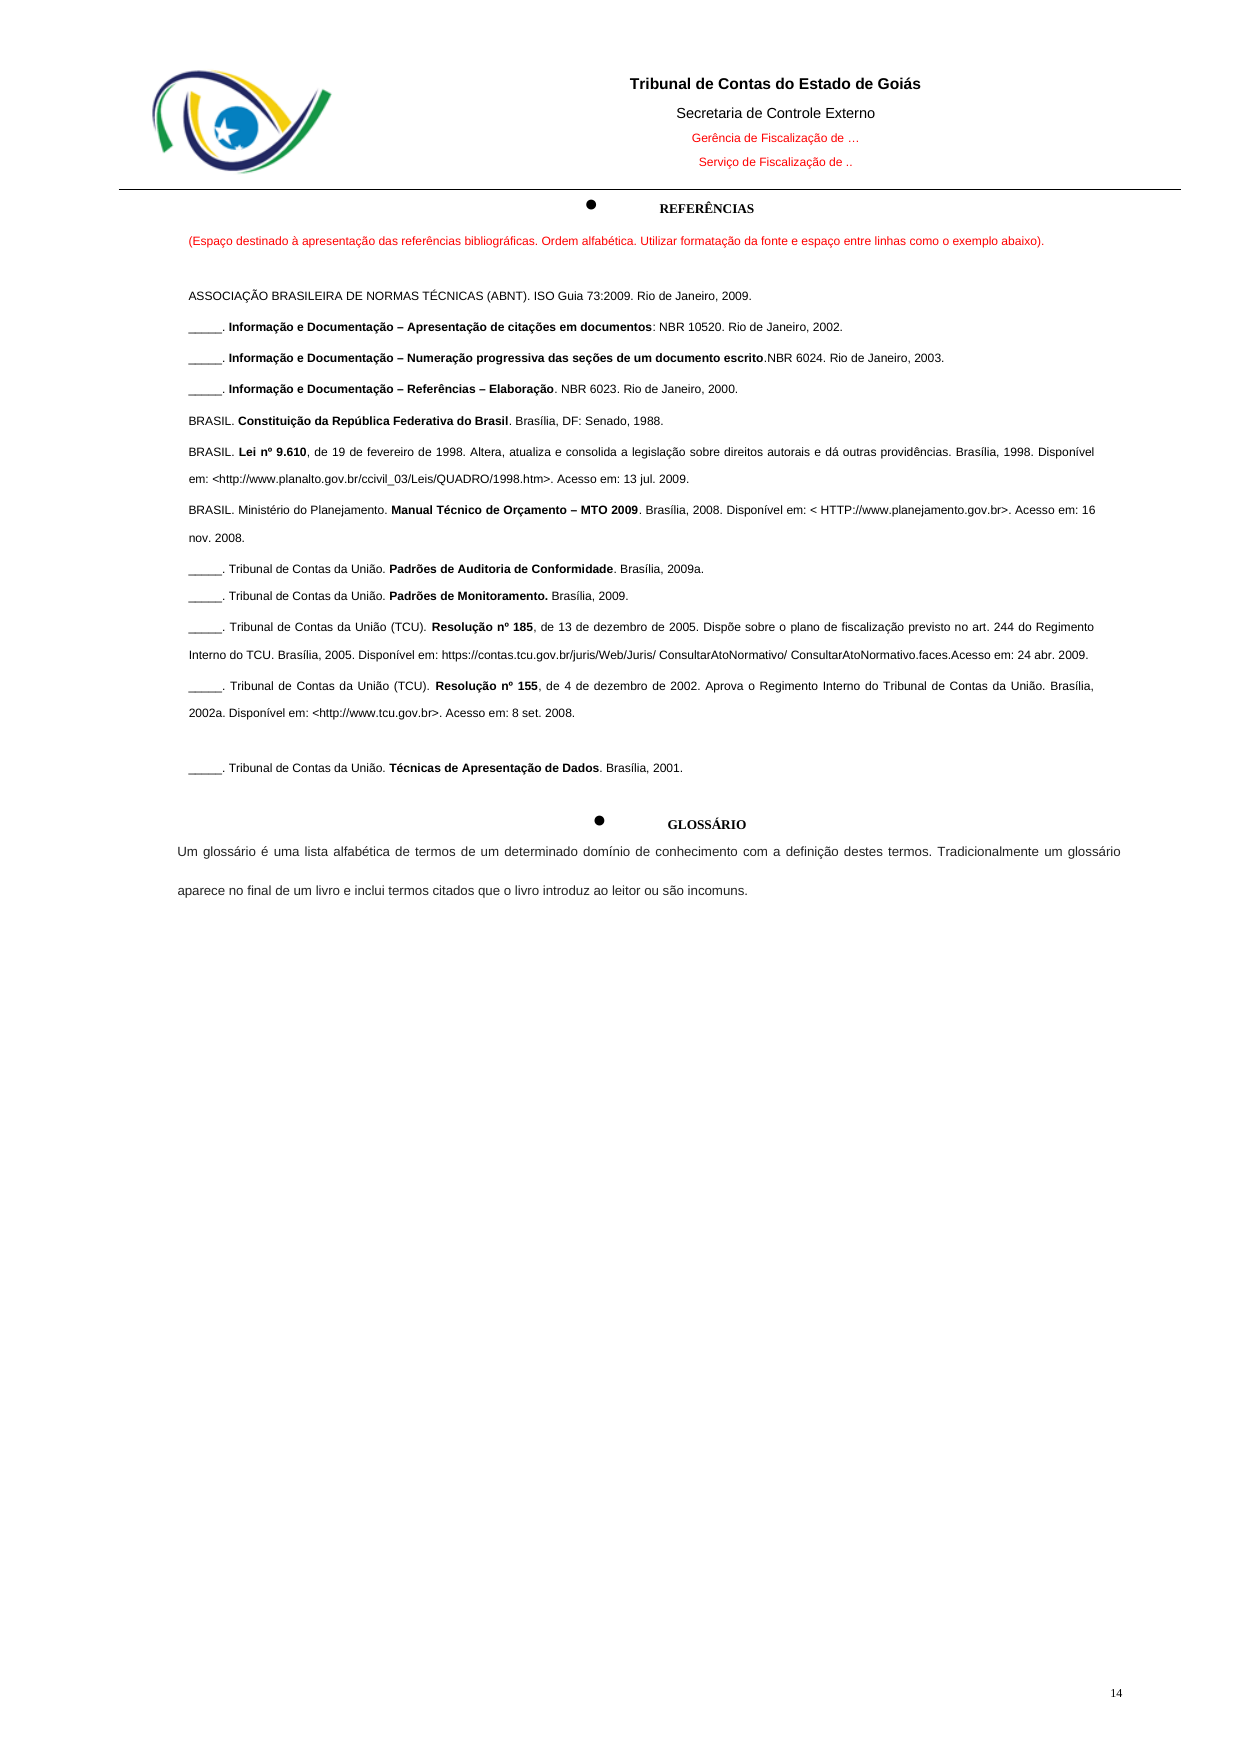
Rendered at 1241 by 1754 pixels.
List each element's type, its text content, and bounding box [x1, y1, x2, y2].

subtitle REFERÊNCIAS [177, 191, 1161, 217]
table_header [177, 221, 1107, 806]
text Um glossário é uma lista alfabética de termos de um determinado domínio de conhecimento com a definição destes termos. Tradicionalmente um glossário aparece no final de um livro e inclui termos citados que o livro introduz ao leitor ou são incomuns. [177, 833, 1122, 898]
picture [145, 63, 337, 181]
subtitle GLOSSÁRIO [177, 806, 1161, 832]
